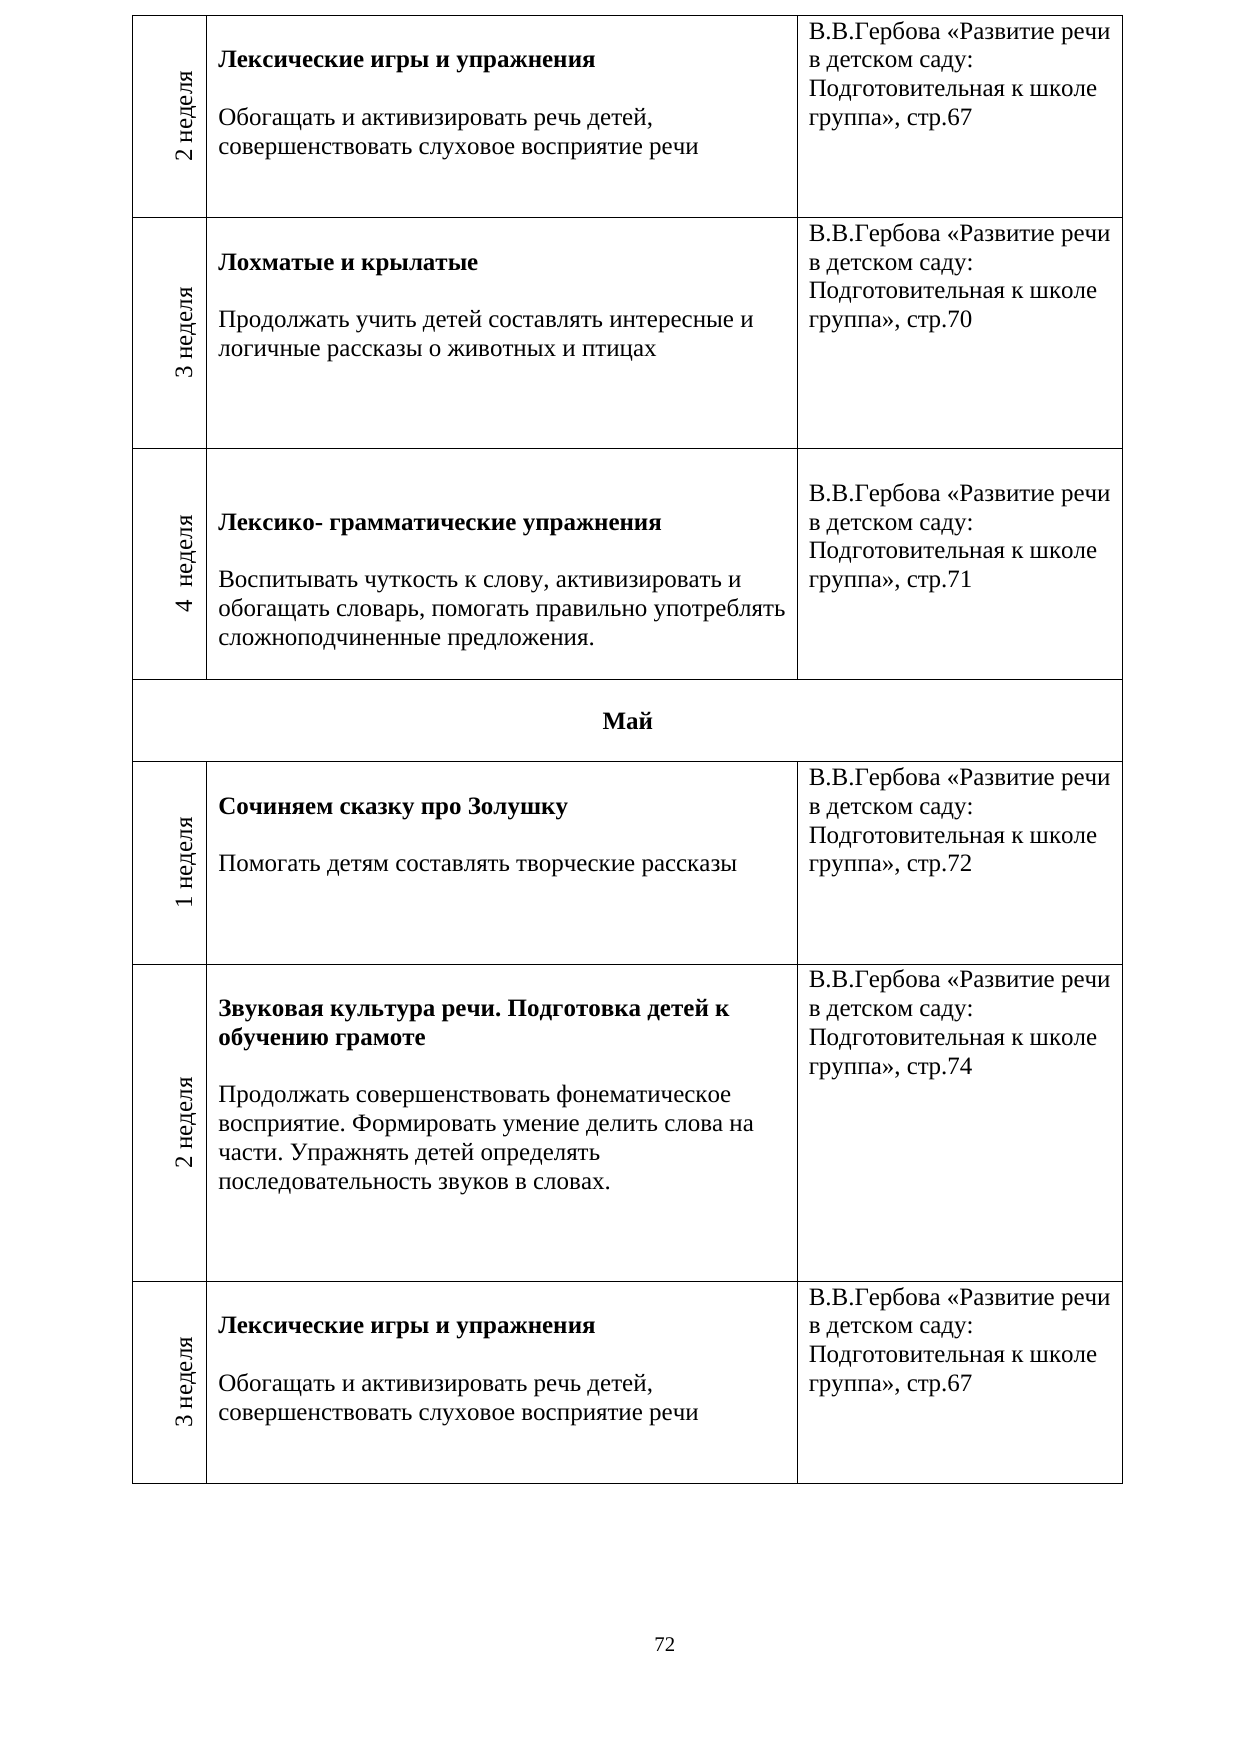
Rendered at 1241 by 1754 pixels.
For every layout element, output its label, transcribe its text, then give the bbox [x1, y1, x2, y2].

table_cell 4 неделя [133, 449, 206, 679]
table_cell Лексико- грамматические упражнения Воспитывать чуткость к слову, активизировать и обогащать словарь, помогать правильно употреблять сложноподчиненные предложения. [207, 449, 797, 679]
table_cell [207, 16, 797, 217]
table_cell В.В.Гербова «Развитие речи в детском саду: Подготовительная к школе группа», стр.71 [798, 449, 1122, 679]
table_cell В.В.Гербова «Развитие речи в детском саду: Подготовительная к школе группа», стр.67 [798, 1282, 1122, 1483]
table_cell В.В.Гербова «Развитие речи в детском саду: Подготовительная к школе группа», стр.70 [798, 218, 1122, 448]
table_cell 3 неделя [133, 218, 206, 448]
table_cell Май [133, 680, 1122, 761]
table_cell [798, 16, 1122, 217]
table_cell В.В.Гербова «Развитие речи в детском саду: Подготовительная к школе группа», стр.72 [798, 762, 1122, 963]
table_cell Лексические игры и упражнения Обогащать и активизировать речь детей, совершенствовать слуховое восприятие речи [207, 1282, 797, 1483]
table_cell Сочиняем сказку про Золушку Помогать детям составлять творческие рассказы [207, 762, 797, 963]
table_cell 2 неделя [133, 965, 206, 1281]
table_cell Лохматые и крылатые Продолжать учить детей составлять интересные и логичные рассказы о животных и птицах [207, 218, 797, 448]
table_cell В.В.Гербова «Развитие речи в детском саду: Подготовительная к школе группа», стр.74 [798, 965, 1122, 1281]
table_cell 3 неделя [133, 1282, 206, 1483]
table_cell 2 неделя [133, 16, 206, 217]
table_cell 1 неделя [133, 762, 206, 963]
